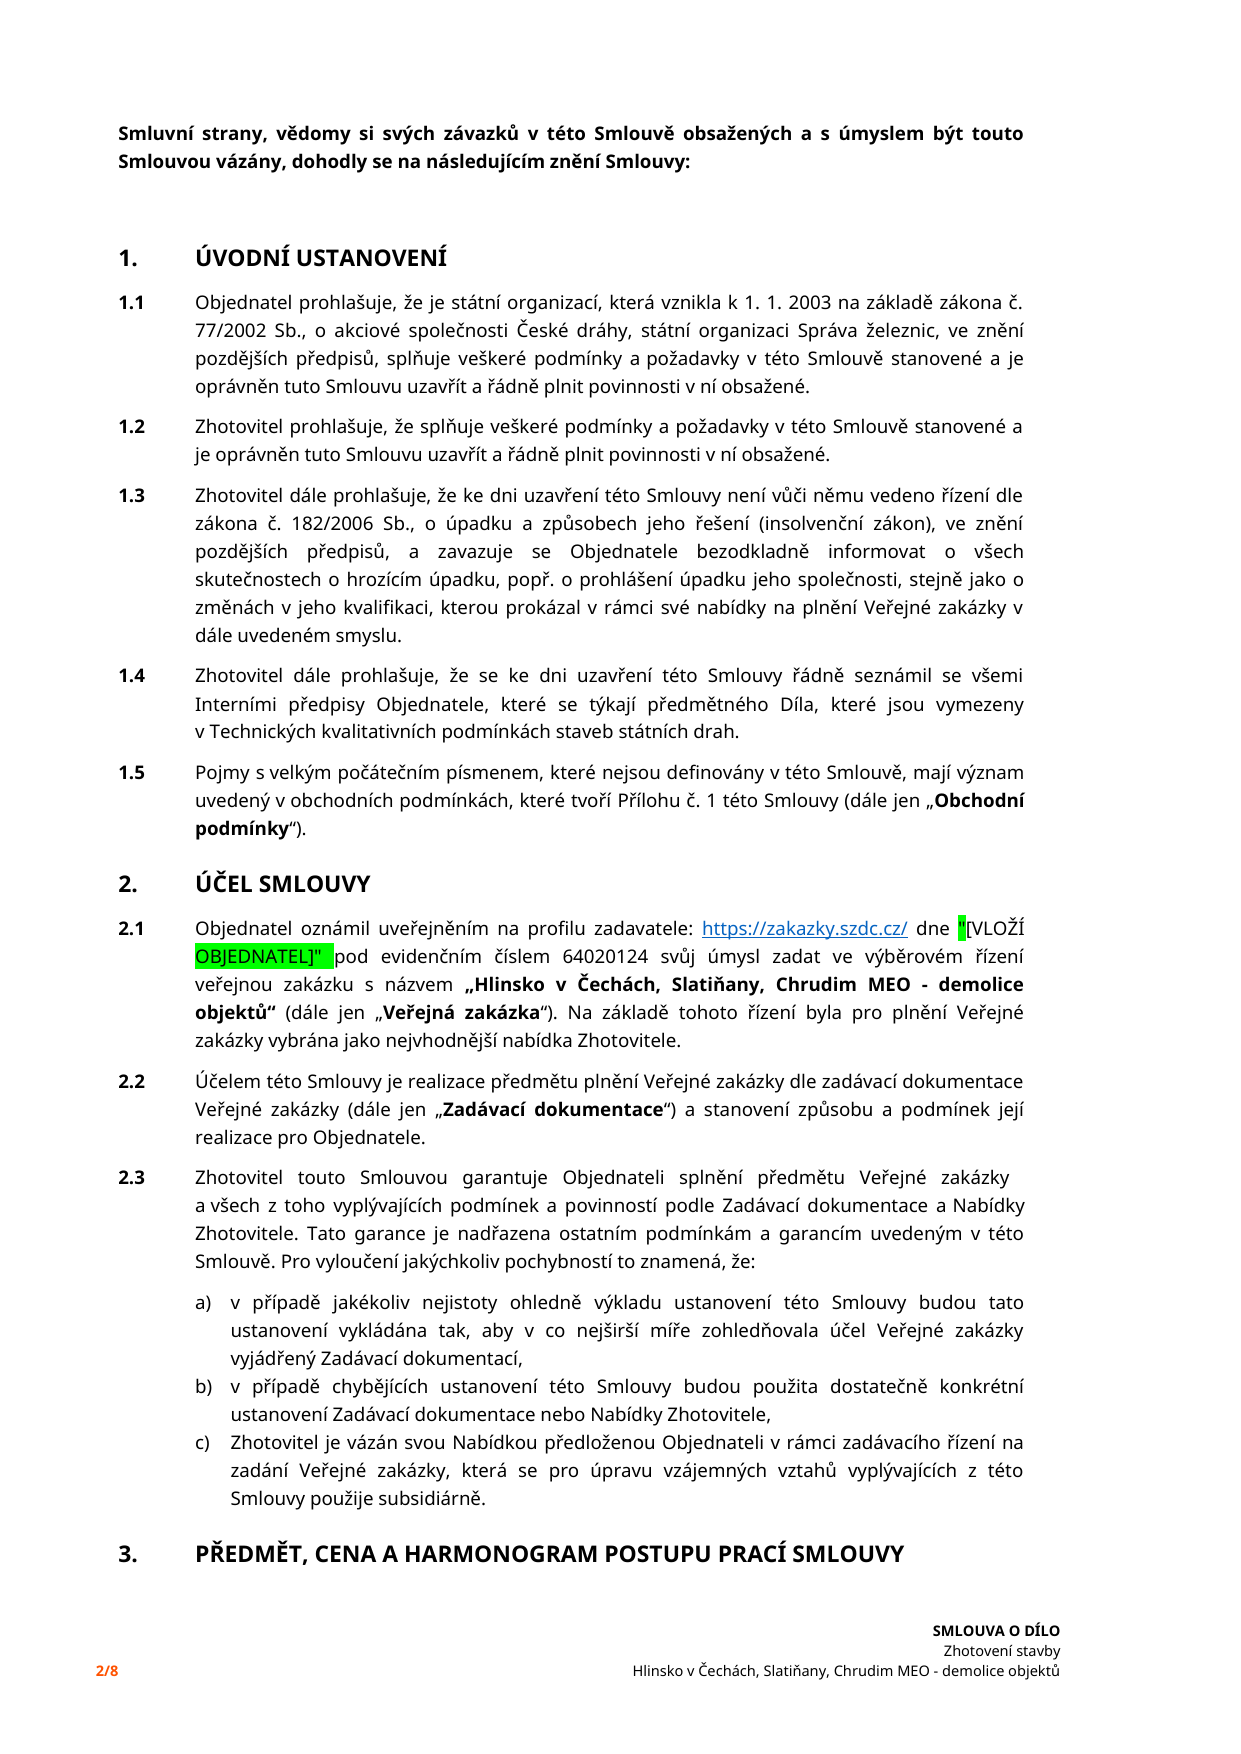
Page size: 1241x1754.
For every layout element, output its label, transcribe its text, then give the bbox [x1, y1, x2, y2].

text Zhotovitel je vázán svou Nabídkou předloženou Objednateli v rámci zadávacího řízení na zadání Veřejné zakázky, která se pro úpravu vzájemných vztahů vyplývajících z této Smlouvy použije subsidiárně. [195, 1429, 1024, 1511]
text Zhotovitel prohlašuje, že splňuje veškeré podmínky a požadavky v této Smlouvě stanovené a je oprávněn tuto Smlouvu uzavřít a řádně plnit povinnosti v ní obsažené. [118, 414, 1024, 467]
text v případě jakékoliv nejistoty ohledně výkladu ustanovení této Smlouvy budou tato ustanovení vykládána tak, aby v co nejširší míře zohledňovala účel Veřejné zakázky vyjádřený Zadávací dokumentací, [195, 1289, 1024, 1371]
text Pojmy s velkým počátečním písmenem, které nejsou definovány v této Smlouvě, mají význam uvedený v obchodních podmínkách, které tvoří Přílohu č. 1 této Smlouvy (dále jen „Obchodní podmínky“). [118, 759, 1024, 841]
text Objednatel prohlašuje, že je státní organizací, která vznikla k 1. 1. 2003 na základě zákona č. 77/2002 Sb., o akciové společnosti České dráhy, státní organizaci Správa železnic, ve znění pozdějších předpisů, splňuje veškeré podmínky a požadavky v této Smlouvě stanovené a je oprávněn tuto Smlouvu uzavřít a řádně plnit povinnosti v ní obsažené. [118, 289, 1024, 399]
text Objednatel oznámil uveřejněním na profilu zadavatele: https://zakazky.szdc.cz/ dne pod evidenčním číslem 64020124 svůj úmysl zadat ve výběrovém řízení veřejnou zakázku s názvem „Hlinsko v Čechách, Slatiňany, Chrudim MEO - demolice objektů“ (dále jen „Veřejná zakázka“). Na základě tohoto řízení byla pro plnění Veřejné zakázky vybrána jako nejvhodnější nabídka Zhotovitele. [118, 915, 1024, 1053]
text v případě chybějících ustanovení této Smlouvy budou použita dostatečně konkrétní ustanovení Zadávací dokumentace nebo Nabídky Zhotovitele, [195, 1373, 1024, 1427]
text Zhotovitel dále prohlašuje, že se ke dni uzavření této Smlouvy řádně seznámil se všemi Interními předpisy Objednatele, které se týkají předmětného Díla, které jsou vymezeny v Technických kvalitativních podmínkách staveb státních drah. [118, 663, 1024, 744]
text ÚVODNÍ USTANOVENÍ [118, 242, 1024, 273]
text PŘEDMĚT, CENA A HARMONOGRAM POSTUPU PRACÍ SMLOUVY [118, 1538, 1024, 1569]
text ÚČEL SMLOUVY [118, 868, 1024, 900]
text Zhotovitel dále prohlašuje, že ke dni uzavření této Smlouvy není vůči němu vedeno řízení dle zákona č. 182/2006 Sb., o úpadku a způsobech jeho řešení (insolvenční zákon), ve znění pozdějších předpisů, a zavazuje se Objednatele bezodkladně informovat o všech skutečnostech o hrozícím úpadku, popř. o prohlášení úpadku jeho společnosti, stejně jako o změnách v jeho kvalifikaci, kterou prokázal v rámci své nabídky na plnění Veřejné zakázky v dále uvedeném smyslu. [118, 482, 1024, 648]
text Smluvní strany, vědomy si svých závazků v této Smlouvě obsažených a s úmyslem být touto Smlouvou vázány, dohodly se na následujícím znění Smlouvy: [118, 121, 1024, 174]
text Účelem této Smlouvy je realizace předmětu plnění Veřejné zakázky dle zadávací dokumentace Veřejné zakázky (dále jen „Zadávací dokumentace“) a stanovení způsobu a podmínek její realizace pro Objednatele. [118, 1068, 1024, 1149]
text Zhotovitel touto Smlouvou garantuje Objednateli splnění předmětu Veřejné zakázky a všech z toho vyplývajících podmínek a povinností podle Zadávací dokumentace a Nabídky Zhotovitele. Tato garance je nadřazena ostatním podmínkám a garancím uvedeným v této Smlouvě. Pro vyloučení jakýchkoliv pochybností to znamená, že: [118, 1164, 1024, 1274]
